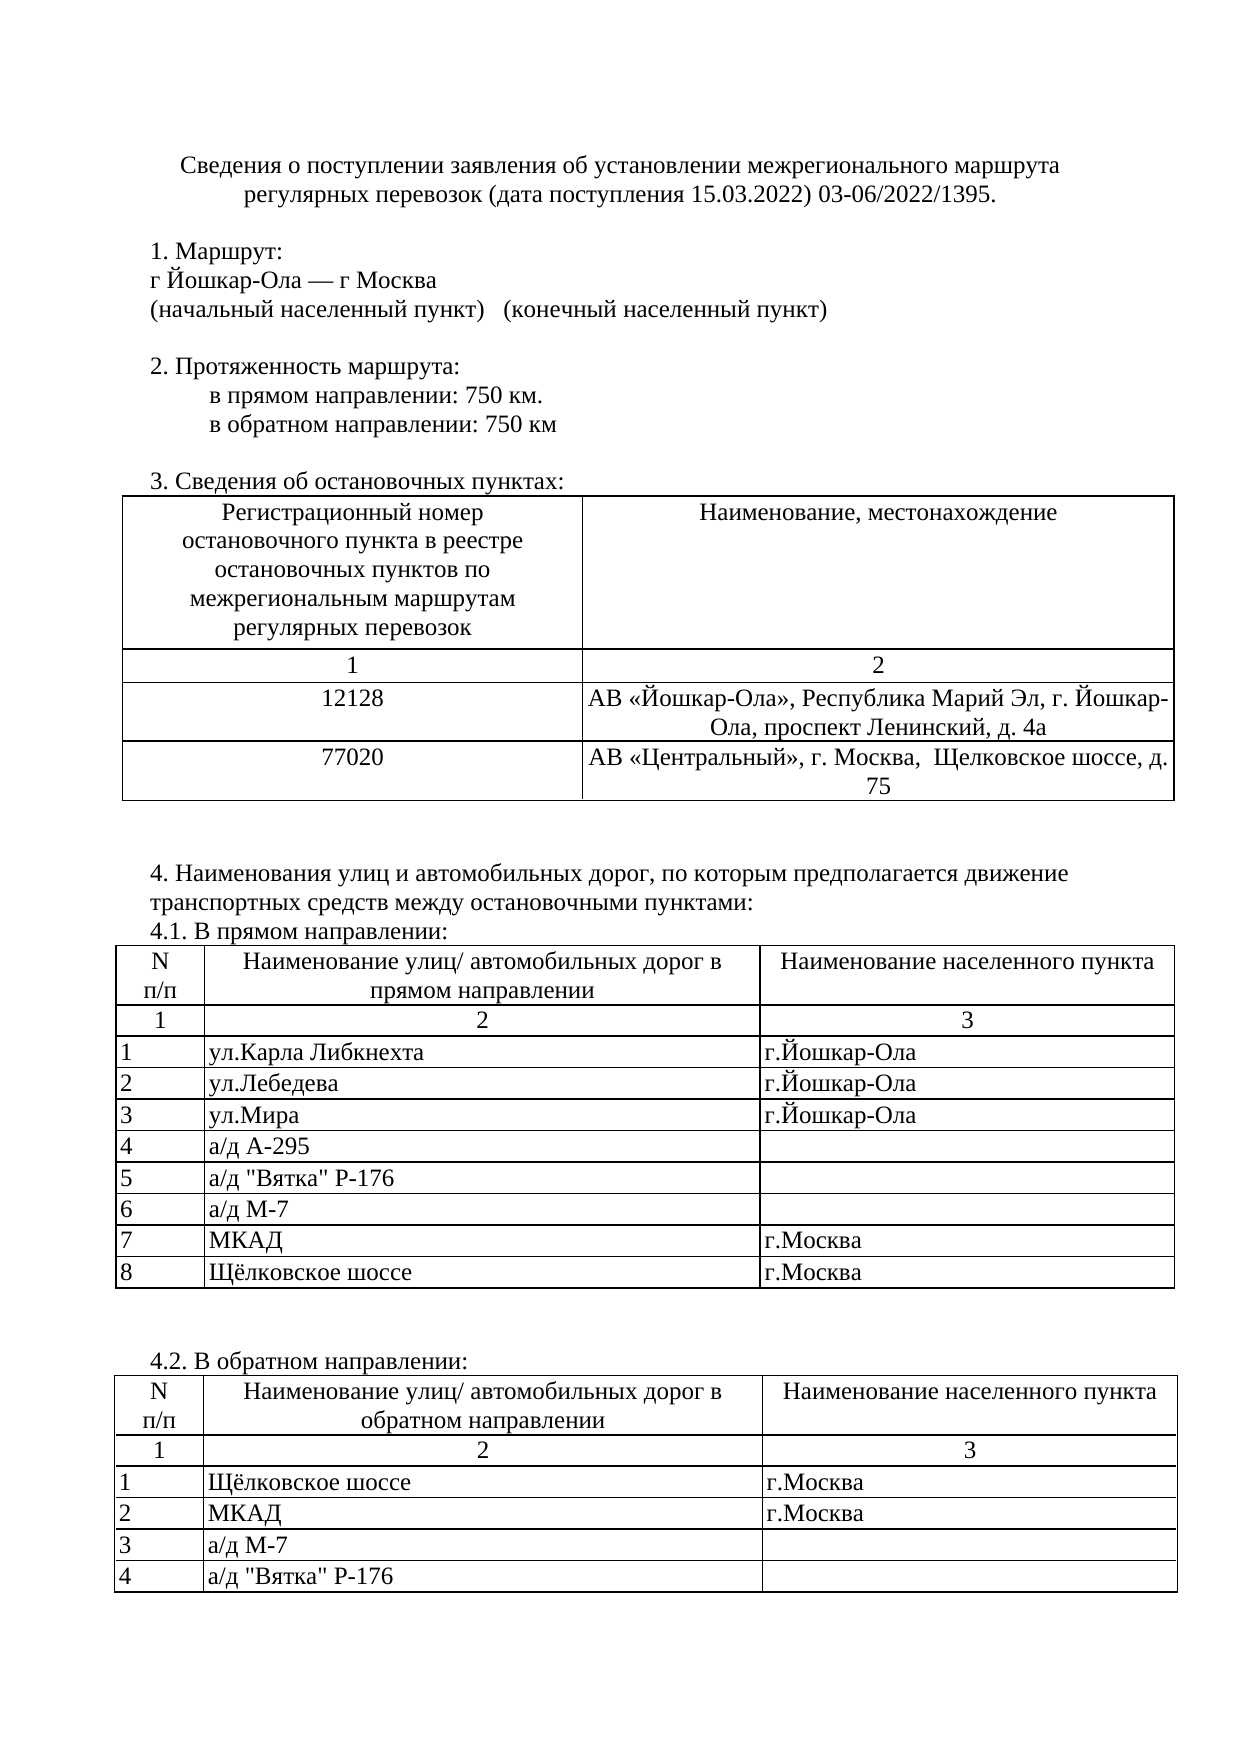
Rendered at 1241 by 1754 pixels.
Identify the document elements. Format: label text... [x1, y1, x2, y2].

text (начальный населенный пункт) (конечный населенный пункт) [150, 294, 1090, 322]
table_cell 3 [761, 1006, 1174, 1035]
table_cell г.Йошкар-Ола [761, 1068, 1174, 1098]
table_cell 2 [205, 1006, 759, 1035]
table_cell АВ «Йошкар-Ола», Республика Марий Эл, г. Йошкар-Ола, проспект Ленинский, д. 4а [583, 683, 1173, 740]
table_cell 4 [117, 1131, 204, 1161]
table_cell 1 [123, 650, 582, 681]
table_cell МКАД [204, 1498, 762, 1528]
table_cell [761, 1194, 1174, 1224]
text 2. Протяженность маршрута: [150, 351, 1090, 380]
table_header Наименование улиц/ автомобильных дорог в прямом направлении [205, 946, 759, 1004]
table_cell г.Москва [763, 1497, 1177, 1528]
table_header N п/п [115, 1376, 203, 1434]
text 1. Маршрут: [150, 236, 1090, 265]
table_cell ул.Карла Либкнехта [205, 1037, 759, 1067]
table_cell 77020 [123, 742, 582, 799]
table_cell ул.Мира [205, 1100, 759, 1130]
table_cell Щёлковское шоссе [205, 1257, 759, 1287]
text г Йошкар-Ола — г Москва [150, 265, 1090, 294]
table_cell [763, 1560, 1177, 1591]
table_cell а/д А-295 [205, 1131, 759, 1161]
table_cell г.Москва [763, 1465, 1177, 1497]
text 4.2. В обратном направлении: [150, 1346, 1090, 1375]
table_cell 1 [115, 1466, 203, 1497]
table_cell МКАД [205, 1226, 759, 1256]
table_cell а/д М-7 [205, 1194, 759, 1224]
table_header Регистрационный номер остановочного пункта в реестре остановочных пунктов по межрегиональным маршрутам регулярных перевозок [123, 497, 582, 648]
table_cell г.Москва [761, 1226, 1174, 1256]
table_cell г.Москва [761, 1257, 1174, 1287]
table_cell 1 [117, 1037, 204, 1067]
text в обратном направлении: 750 км [150, 409, 1090, 437]
table_cell 7 [117, 1226, 204, 1256]
table_cell а/д "Вятка" Р-176 [204, 1561, 762, 1591]
table_cell г.Йошкар-Ола [761, 1100, 1174, 1130]
table_cell ул.Лебедева [205, 1068, 759, 1098]
table_cell [761, 1163, 1174, 1193]
table_cell а/д "Вятка" Р-176 [205, 1163, 759, 1193]
text 4. Наименования улиц и автомобильных дорог, по которым предполагается движение транспортных средств между остановочными пунктами: [150, 858, 1090, 916]
table_cell 2 [583, 650, 1173, 681]
table_cell 2 [117, 1068, 204, 1098]
table_header Наименование населенного пункта [763, 1376, 1177, 1434]
table_cell 3 [117, 1100, 204, 1130]
table_cell 4 [115, 1561, 203, 1591]
table_cell 3 [763, 1434, 1177, 1465]
table_cell Щёлковское шоссе [204, 1467, 762, 1497]
text в прямом направлении: 750 км. [150, 380, 1090, 409]
table_cell 1 [117, 1006, 204, 1035]
table_cell 1 [115, 1435, 203, 1465]
table_cell а/д М-7 [204, 1530, 762, 1560]
table_cell [761, 1131, 1174, 1161]
table_header Наименование населенного пункта [761, 946, 1174, 1004]
text 3. Сведения об остановочных пунктах: [150, 466, 1090, 495]
table_header Наименование улиц/ автомобильных дорог в обратном направлении [204, 1376, 762, 1434]
text 4.1. В прямом направлении: [150, 916, 1090, 945]
text Сведения о поступлении заявления об установлении межрегионального маршрута регулярных перевозок (дата поступления 15.03.2022) 03-06/2022/1395. [150, 150, 1090, 207]
table_cell 8 [117, 1257, 204, 1287]
table_cell 2 [115, 1498, 203, 1528]
table_cell 12128 [123, 683, 582, 740]
table_cell г.Йошкар-Ола [761, 1037, 1174, 1067]
table_cell 6 [117, 1194, 204, 1224]
table_header N п/п [117, 946, 204, 1004]
table_cell 2 [204, 1436, 762, 1465]
table_cell АВ «Центральный», г. Москва, Щелковское шоссе, д. 75 [583, 742, 1173, 799]
table_header Наименование, местонахождение [583, 497, 1173, 648]
table_cell [763, 1528, 1177, 1560]
table_cell 3 [115, 1529, 203, 1560]
table_cell 5 [117, 1163, 204, 1193]
